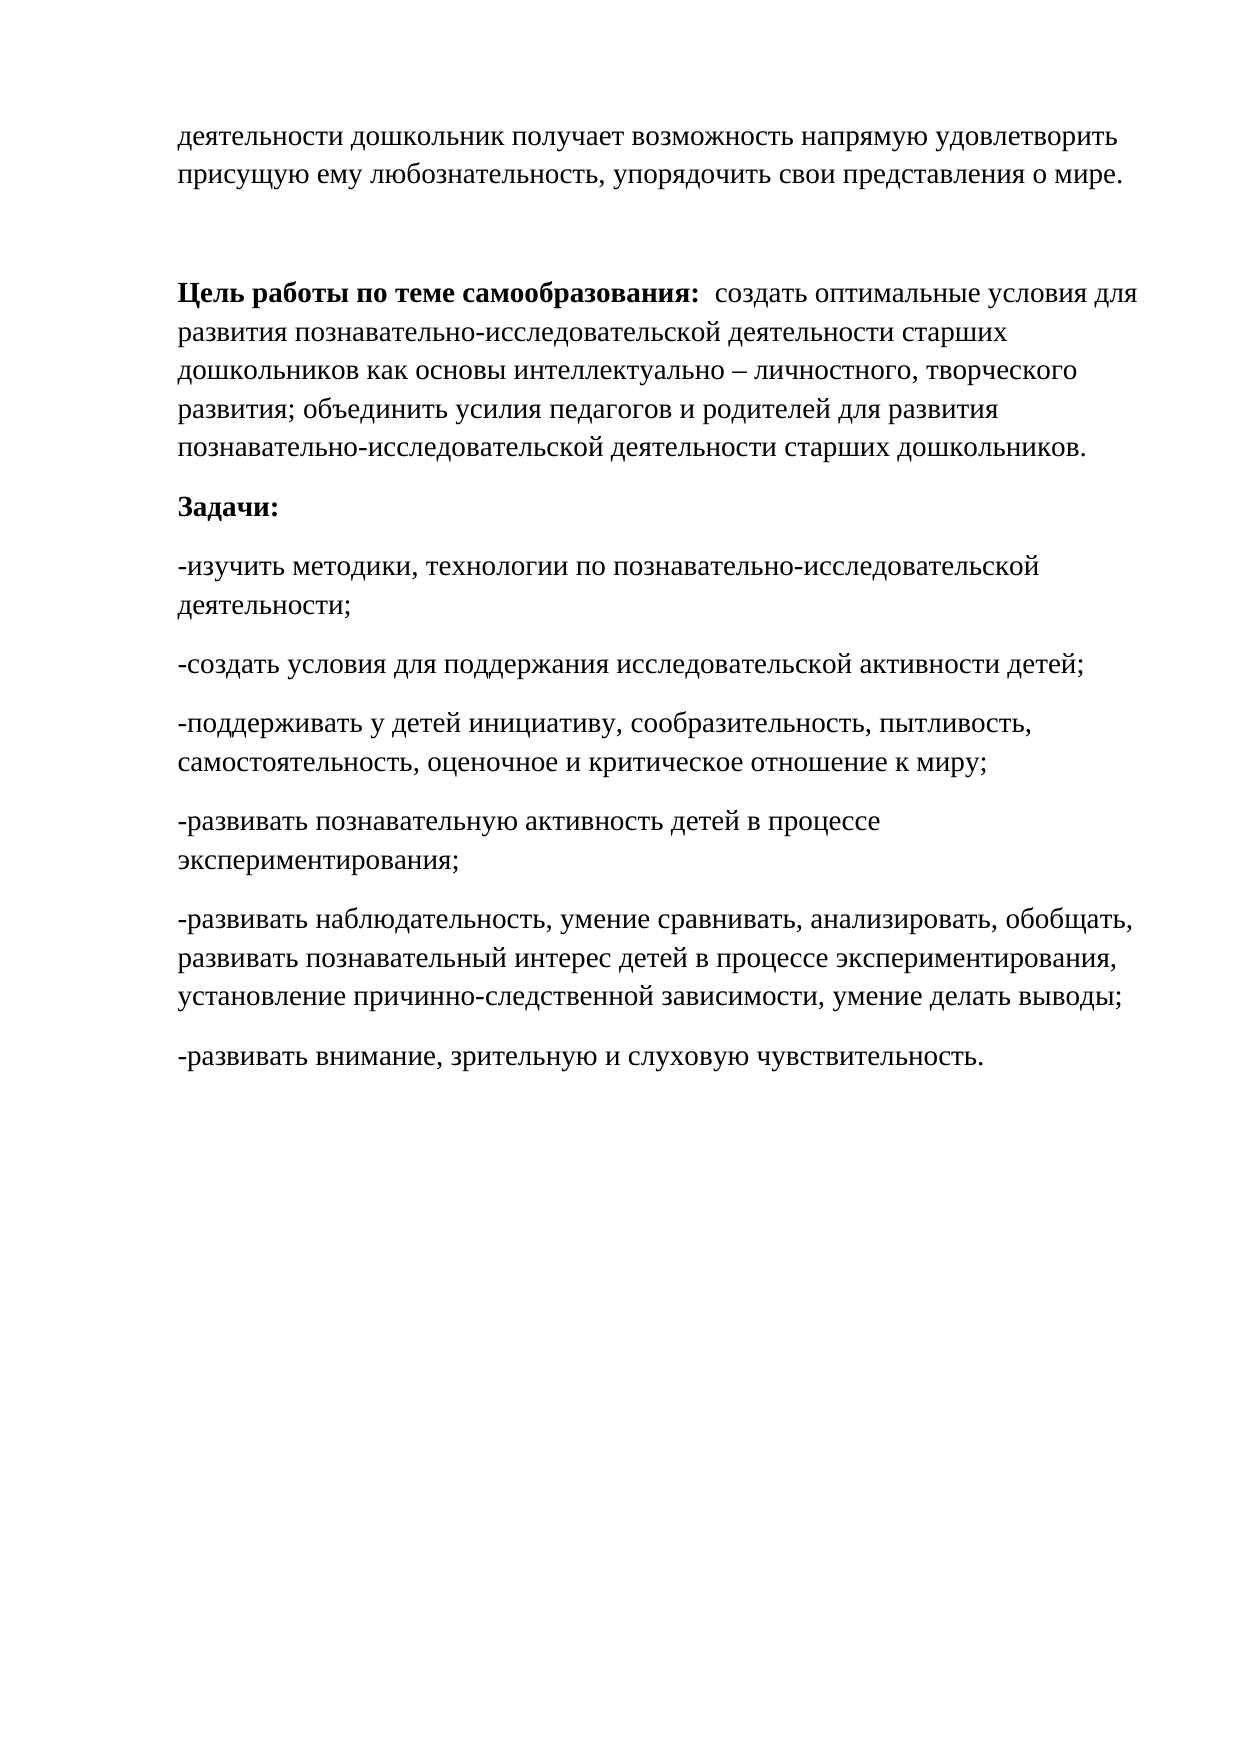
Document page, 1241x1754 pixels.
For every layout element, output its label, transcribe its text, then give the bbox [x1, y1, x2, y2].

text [177, 118, 1152, 190]
text -изучить методики, технологии по познавательно-исследовательской деятельности; [177, 548, 1152, 620]
text -создать условия для поддержания исследовательской активности детей; [177, 646, 1152, 680]
text -развивать внимание, зрительную и слуховую чувствительность. [177, 1038, 1152, 1071]
text Задачи: [177, 489, 1152, 522]
text -развивать наблюдательность, умение сравнивать, анализировать, обобщать, развивать познавательный интерес детей в процессе экспериментирования, установление причинно-следственной зависимости, умение делать выводы; [177, 901, 1152, 1012]
text -поддерживать у детей инициативу, сообразительность, пытливость, самостоятельность, оценочное и критическое отношение к миру; [177, 706, 1152, 778]
text -развивать познавательную активность детей в процессе экспериментирования; [177, 803, 1152, 876]
text Цель работы по теме самообразования: создать оптимальные условия для развития познавательно-исследовательской деятельности старших дошкольников как основы интеллектуально – личностного, творческого развития; объединить усилия педагогов и родителей для развития познавательно-исследовательской деятельности старших дошкольников. [177, 275, 1152, 463]
